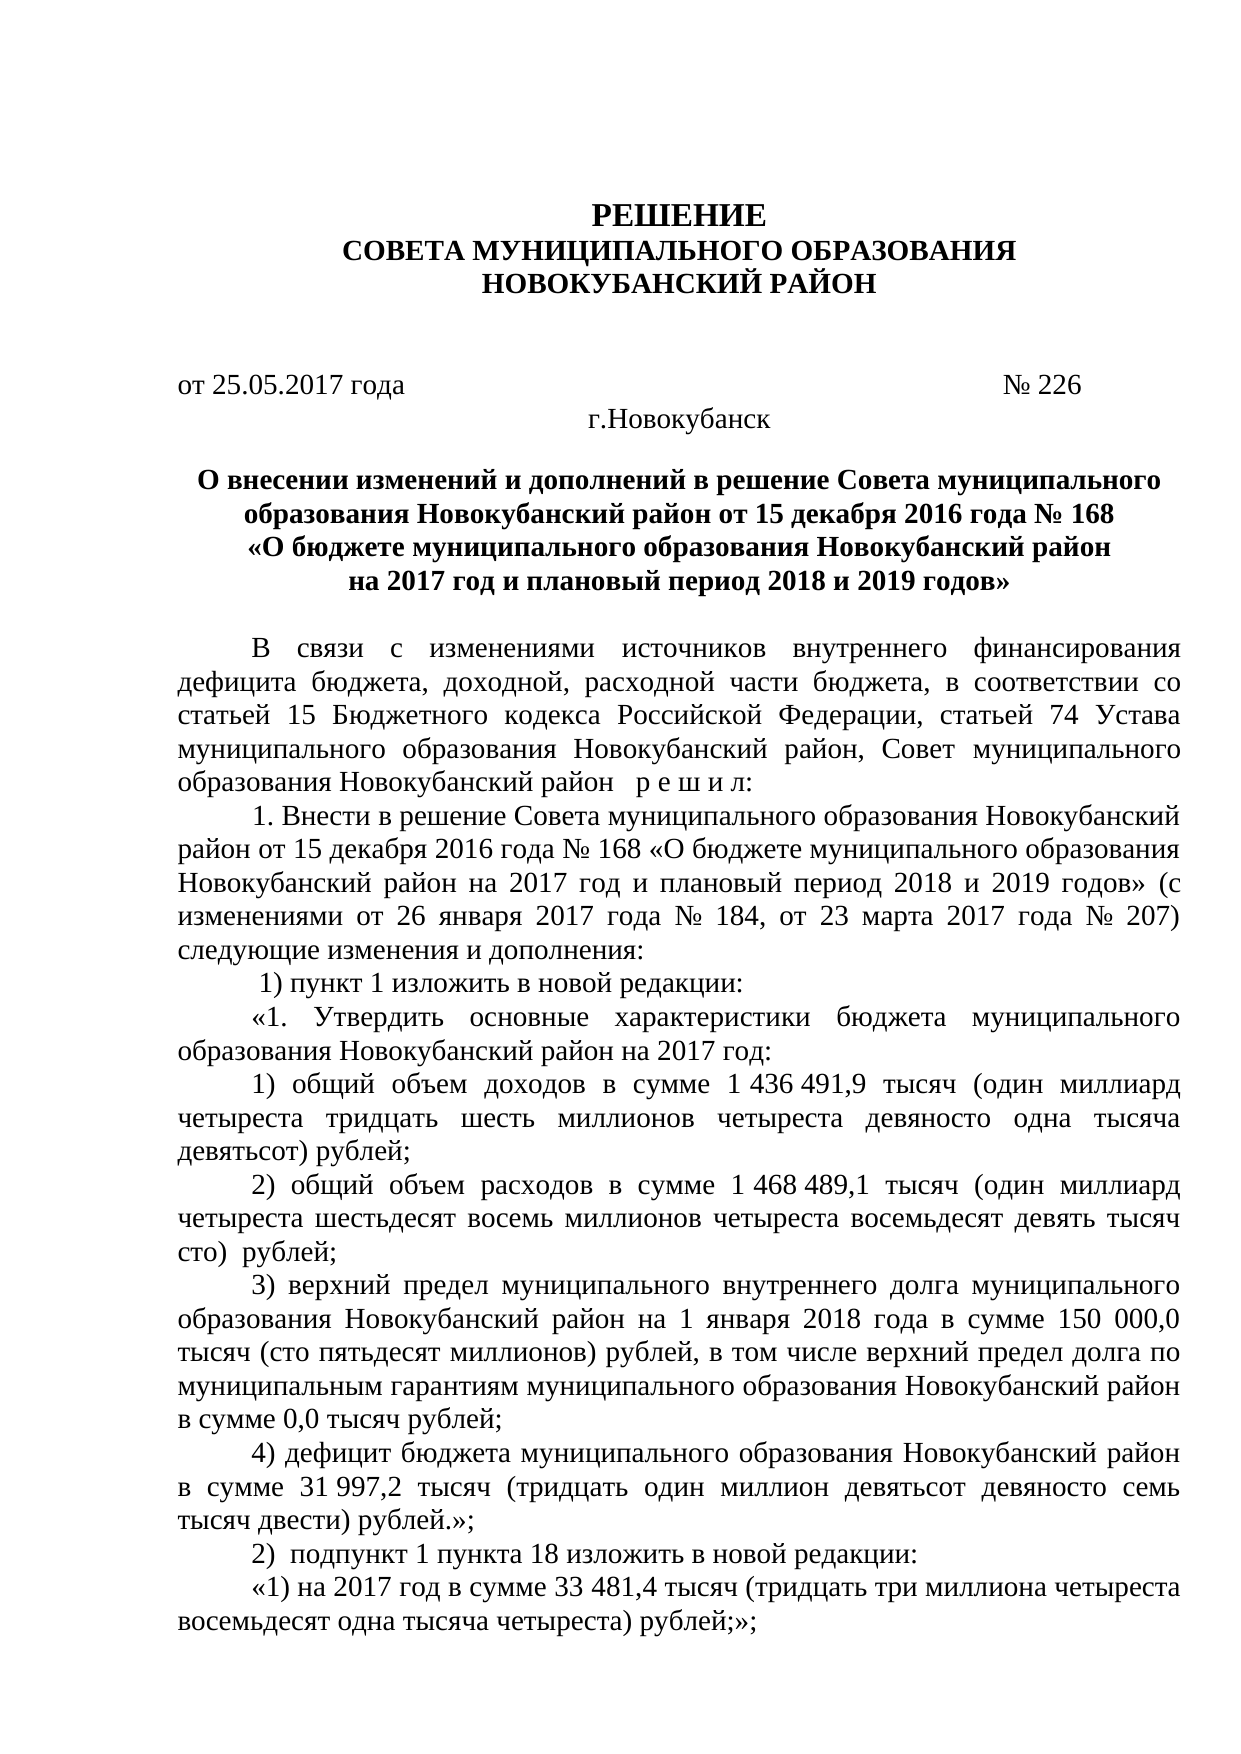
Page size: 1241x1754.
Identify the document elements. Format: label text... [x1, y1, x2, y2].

text НОВОКУБАНСКИЙ РАЙОН [177, 267, 1181, 300]
text г.Новокубанск [177, 401, 1181, 434]
subtitle на 2017 год и плановый период 2018 и 2019 годов» [177, 563, 1181, 597]
text О внесении изменений и дополнений в решение Совета муниципального образования Новокубанский район от 15 декабря 2016 года № 168 [177, 462, 1181, 529]
text от 25.05.2017 года № 226 [177, 367, 1181, 401]
text 1) пункт 1 изложить в новой редакции: [177, 966, 1181, 999]
text 2) подпункт 1 пункта 18 изложить в новой редакции: [177, 1536, 1181, 1569]
text «1. Утвердить основные характеристики бюджета муниципального образования Новокубанский район на 2017 год: [177, 999, 1181, 1066]
text «1) на 2017 год в сумме 33 481,4 тысяч (тридцать три миллиона четыреста восемьдесят одна тысяча четыреста) рублей;»; [177, 1569, 1181, 1636]
text 4) дефицит бюджета муниципального образования Новокубанский район в сумме 31 997,2 тысяч (тридцать один миллион девятьсот девяносто семь тысяч двести) рублей.»; [177, 1435, 1181, 1536]
text 1) общий объем доходов в сумме 1 436 491,9 тысяч (один миллиард четыреста тридцать шесть миллионов четыреста девяносто одна тысяча девятьсот) рублей; [177, 1066, 1181, 1167]
subtitle «О бюджете муниципального образования Новокубанский район [177, 529, 1181, 563]
text 1. Внести в решение Совета муниципального образования Новокубанский район от 15 декабря 2016 года № 168 «О бюджете муниципального образования Новокубанский район на 2017 год и плановый период 2018 и 2019 годов» (с изменениями от 26 января 2017 года № 184, от 23 марта 2017 года № 207) следующие изменения и дополнения: [177, 798, 1181, 966]
text 2) общий объем расходов в сумме 1 468 489,1 тысяч (один миллиард четыреста шестьдесят восемь миллионов четыреста восемьдесят девять тысяч сто) рублей; [177, 1167, 1181, 1267]
text СОВЕТА МУНИЦИПАЛЬНОГО ОБРАЗОВАНИЯ [177, 233, 1181, 267]
text РЕШЕНИЕ [177, 195, 1181, 233]
text 3) верхний предел муниципального внутреннего долга муниципального образования Новокубанский район на 1 января 2018 года в сумме 150 000,0 тысяч (сто пятьдесят миллионов) рублей, в том числе верхний предел долга по муниципальным гарантиям муниципального образования Новокубанский район в сумме 0,0 тысяч рублей; [177, 1267, 1181, 1435]
subtitle В связи с изменениями источников внутреннего финансирования дефицита бюджета, доходной, расходной части бюджета, в соответствии со статьей 15 Бюджетного кодекса Российской Федерации, статьей 74 Устава муниципального образования Новокубанский район, Совет муниципального образования Новокубанский район р е ш и л: [177, 630, 1181, 798]
